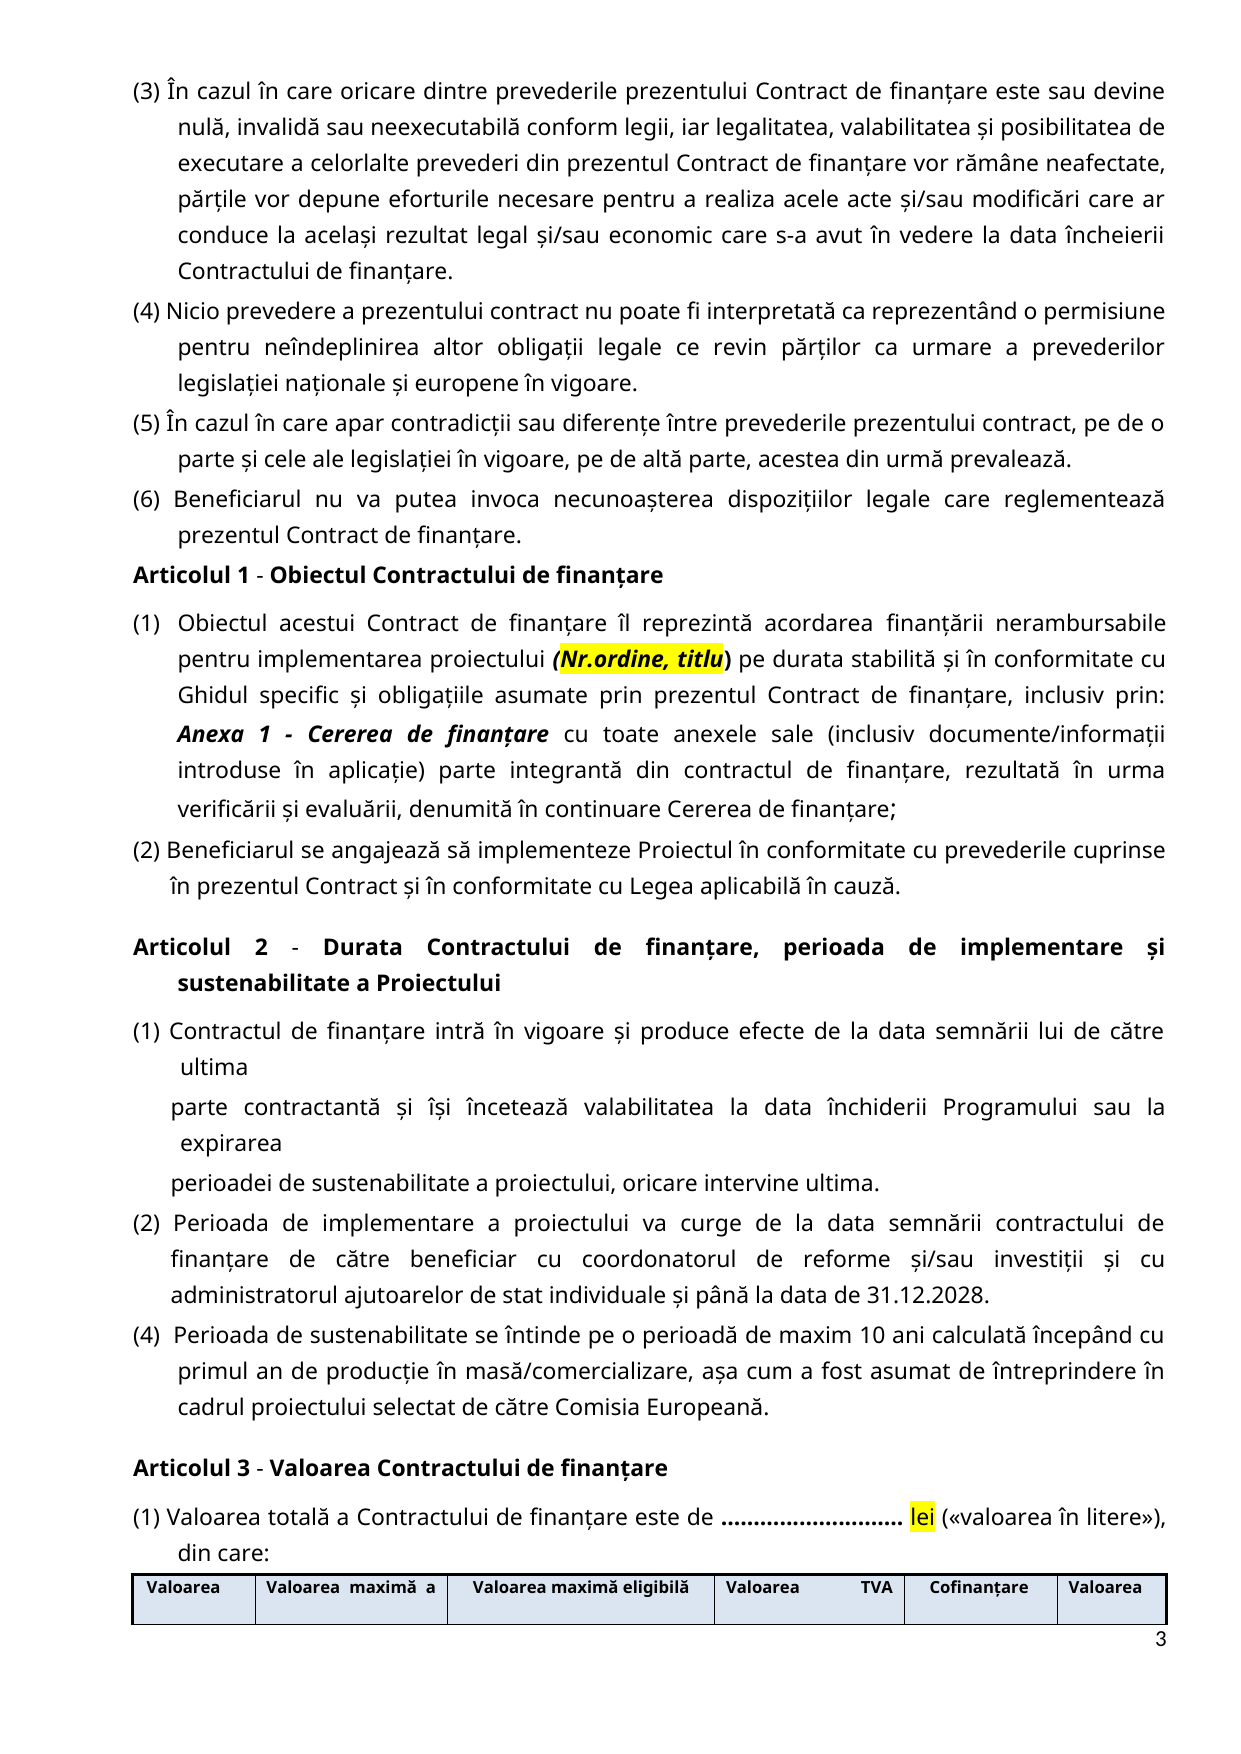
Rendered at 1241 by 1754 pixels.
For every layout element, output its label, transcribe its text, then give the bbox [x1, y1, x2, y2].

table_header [134, 1576, 255, 1624]
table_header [1058, 1576, 1165, 1624]
text (4) Nicio prevedere a prezentului contract nu poate fi interpretată ca reprezentând o permisiune pentru neîndeplinirea altor obligații legale ce revin părților ca urmare a prevederilor legislației naționale și europene în vigoare. [133, 295, 1166, 398]
list (1) Valoarea totală a Contractului de finanțare este de ............................ lei («valoarea în litere»), din care: [133, 1501, 1166, 1568]
text Articolul 1 - Obiectul Contractului de finanțare [133, 559, 1166, 590]
text parte contractantă și își încetează valabilitatea la data închiderii Programului sau la expirarea [170, 1091, 1166, 1158]
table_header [905, 1576, 1057, 1624]
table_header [715, 1576, 904, 1624]
text perioadei de sustenabilitate a proiectului, oricare intervine ultima. [170, 1167, 1166, 1198]
text (1) Contractul de finanțare intră în vigoare și produce efecte de la data semnării lui de către ultima [133, 1015, 1166, 1082]
text (2) Perioada de implementare a proiectului va curge de la data semnării contractului de finanțare de către beneficiar cu coordonatorul de reforme și/sau investiții și cu administratorul ajutoarelor de stat individuale și până la data de 31.12.2028. [133, 1207, 1166, 1311]
text (2) Beneficiarul se angajează să implementeze Proiectul în conformitate cu prevederile cuprinse în prezentul Contract și în conformitate cu Legea aplicabilă în cauză. [133, 834, 1166, 901]
text (6) Beneficiarul nu va putea invoca necunoașterea dispozițiilor legale care reglementează prezentul Contract de finanțare. [133, 483, 1166, 550]
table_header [256, 1576, 447, 1624]
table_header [448, 1576, 714, 1624]
text Articolul 2 - Durata Contractului de finanțare, perioada de implementare și sustenabilitate a Proiectului [133, 931, 1166, 998]
text (5) În cazul în care apar contradicții sau diferențe între prevederile prezentului contract, pe de o parte și cele ale legislației în vigoare, pe de altă parte, acestea din urmă prevalează. [133, 407, 1166, 474]
text (3) În cazul în care oricare dintre prevederile prezentului Contract de finanțare este sau devine nulă, invalidă sau neexecutabilă conform legii, iar legalitatea, valabilitatea și posibilitatea de executare a celorlalte prevederi din prezentul Contract de finanțare vor rămâne neafectate, părțile vor depune eforturile necesare pentru a realiza acele acte și/sau modificări care ar conduce la același rezultat legal și/sau economic care s-a avut în vedere la data încheierii Contractului de finanțare. [133, 75, 1166, 286]
list Obiectul acestui Contract de finanțare îl reprezintă acordarea finanțării nerambursabile pentru implementarea proiectului (Nr.ordine, titlu) pe durata stabilită și în conformitate cu Ghidul specific și obligațiile asumate prin prezentul Contract de finanțare, inclusiv prin: Anexa 1 - Cererea de finanțare cu toate anexele sale (inclusiv documente/informații introduse în aplicație) parte integrantă din contractul de finanțare, rezultată în urma verificării și evaluării, denumită în continuare Cererea de finanțare; [133, 607, 1166, 825]
text (4) Perioada de sustenabilitate se întinde pe o perioadă de maxim 10 ani calculată începând cu primul an de producție în masă/comercializare, așa cum a fost asumat de întreprindere în cadrul proiectului selectat de către Comisia Europeană. [133, 1319, 1166, 1422]
text Articolul 3 - Valoarea Contractului de finanțare [133, 1452, 1166, 1483]
